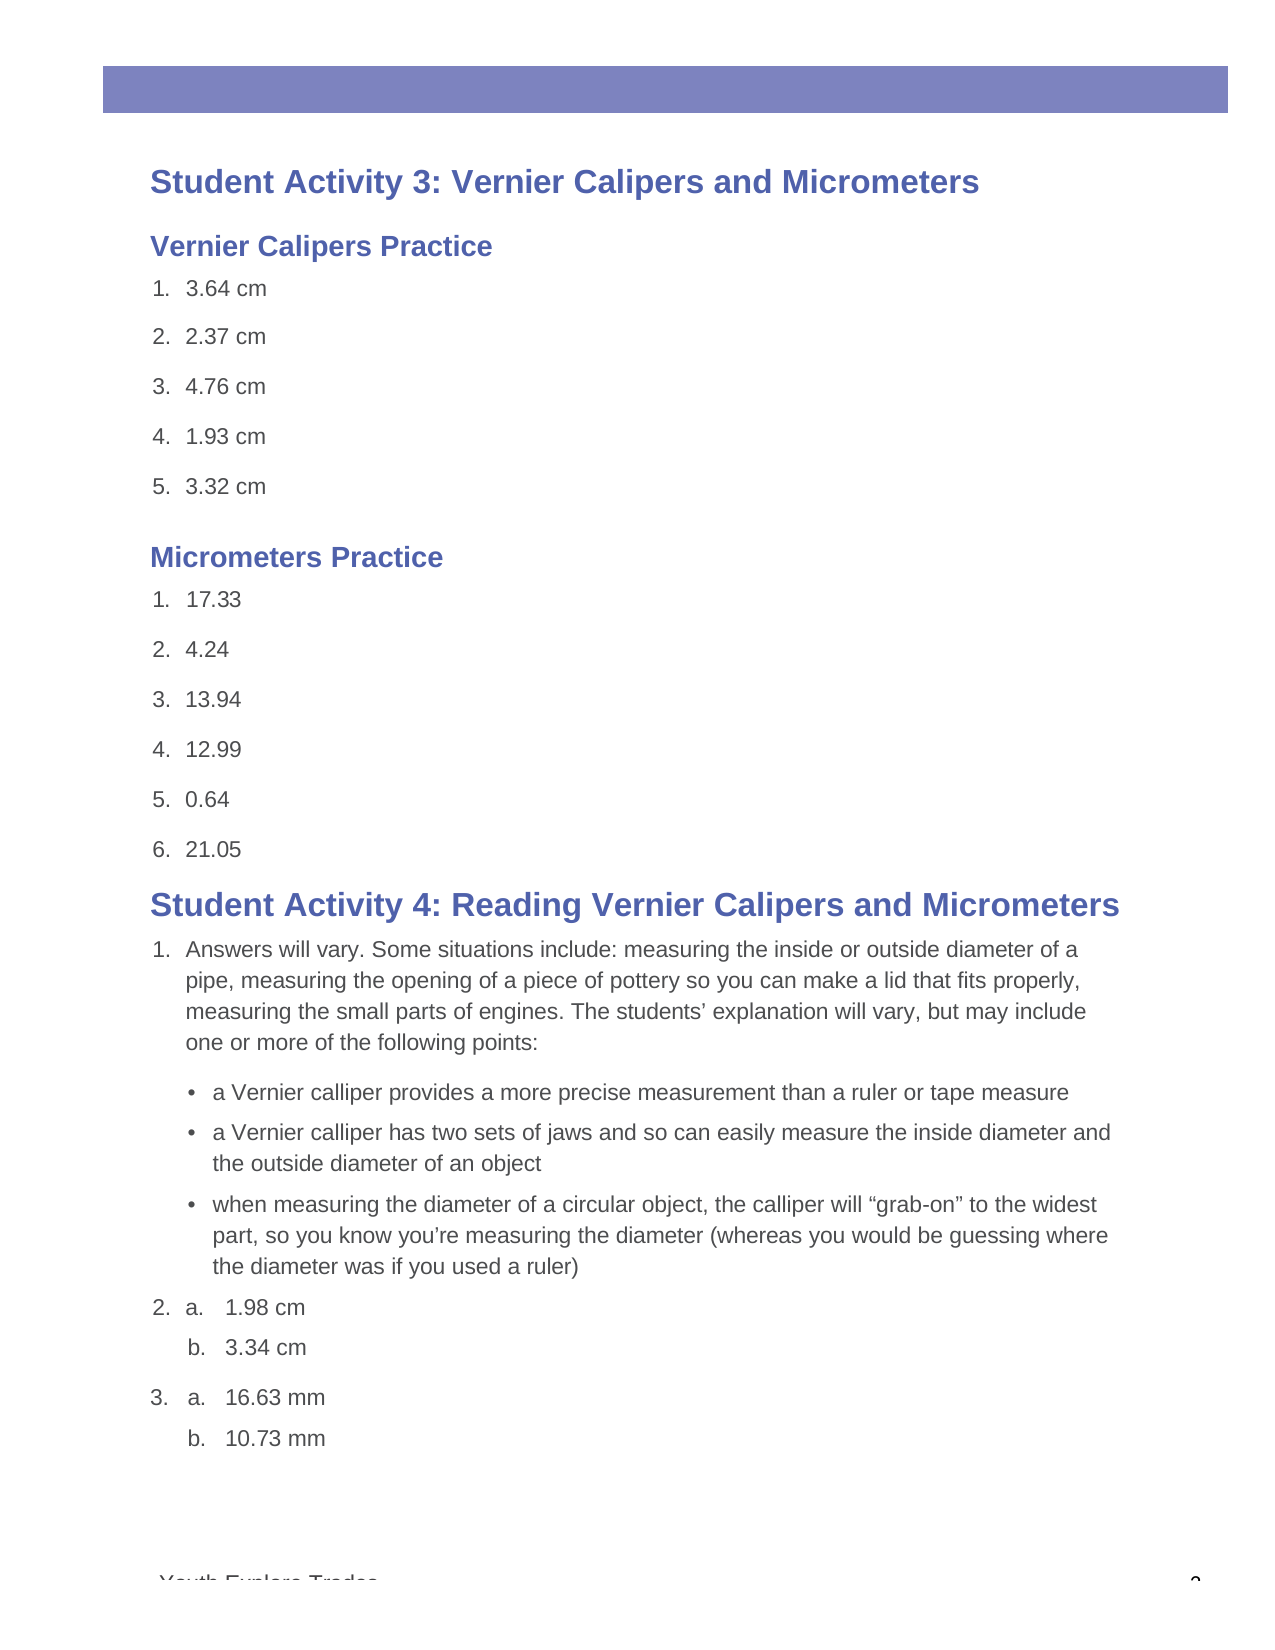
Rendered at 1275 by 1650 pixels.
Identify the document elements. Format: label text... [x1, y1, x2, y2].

text 5. 0.64 [152, 786, 1183, 812]
list a Vernier calliper provides a more precise measurement than a ruler or tape measure [187, 1079, 1183, 1105]
subtitle Vernier Calipers Practice [150, 229, 1183, 262]
text 3. 13.94 [152, 686, 1183, 712]
text 5. 3.32 cm [152, 473, 1183, 499]
subtitle Micrometers Practice [150, 540, 1183, 573]
subtitle Student Activity 4: Reading Vernier Calipers and Micrometers [150, 885, 1183, 923]
text 4. 1.93 cm [152, 423, 1183, 449]
list a Vernier calliper has two sets of jaws and so can easily measure the inside diameter and the outside diameter of an object [187, 1119, 1113, 1177]
text 2. 2.37 cm [152, 323, 1183, 349]
text 1. 17.33 [152, 586, 1183, 612]
list when measuring the diameter of a circular object, the calliper will “grab-on” to the widest part, so you know you’re measuring the diameter (whereas you would be guessing where the diameter was if you used a ruler) [187, 1191, 1113, 1279]
text 1. 3.64 cm [152, 275, 1183, 302]
text b. 10.73 mm [187, 1425, 1183, 1451]
text 2. 4.24 [152, 636, 1183, 662]
text 3. 4.76 cm [152, 373, 1183, 399]
text 4. 12.99 [152, 736, 1183, 762]
text 6. 21.05 [152, 836, 1183, 862]
text 2. a. 1.98 cm [152, 1293, 1183, 1320]
subtitle Student Activity 3: Vernier Calipers and Micrometers [150, 162, 1183, 200]
list Answers will vary. Some situations include: measuring the inside or outside diameter of a pipe, measuring the opening of a piece of pottery so you can make a lid that fits properly, measuring the small parts of engines. The students’ explanation will vary, but may include one or more of the following points: [152, 936, 1091, 1055]
text 3. a. 16.63 mm [150, 1384, 1183, 1410]
text b. 3.34 cm [150, 1334, 1183, 1360]
